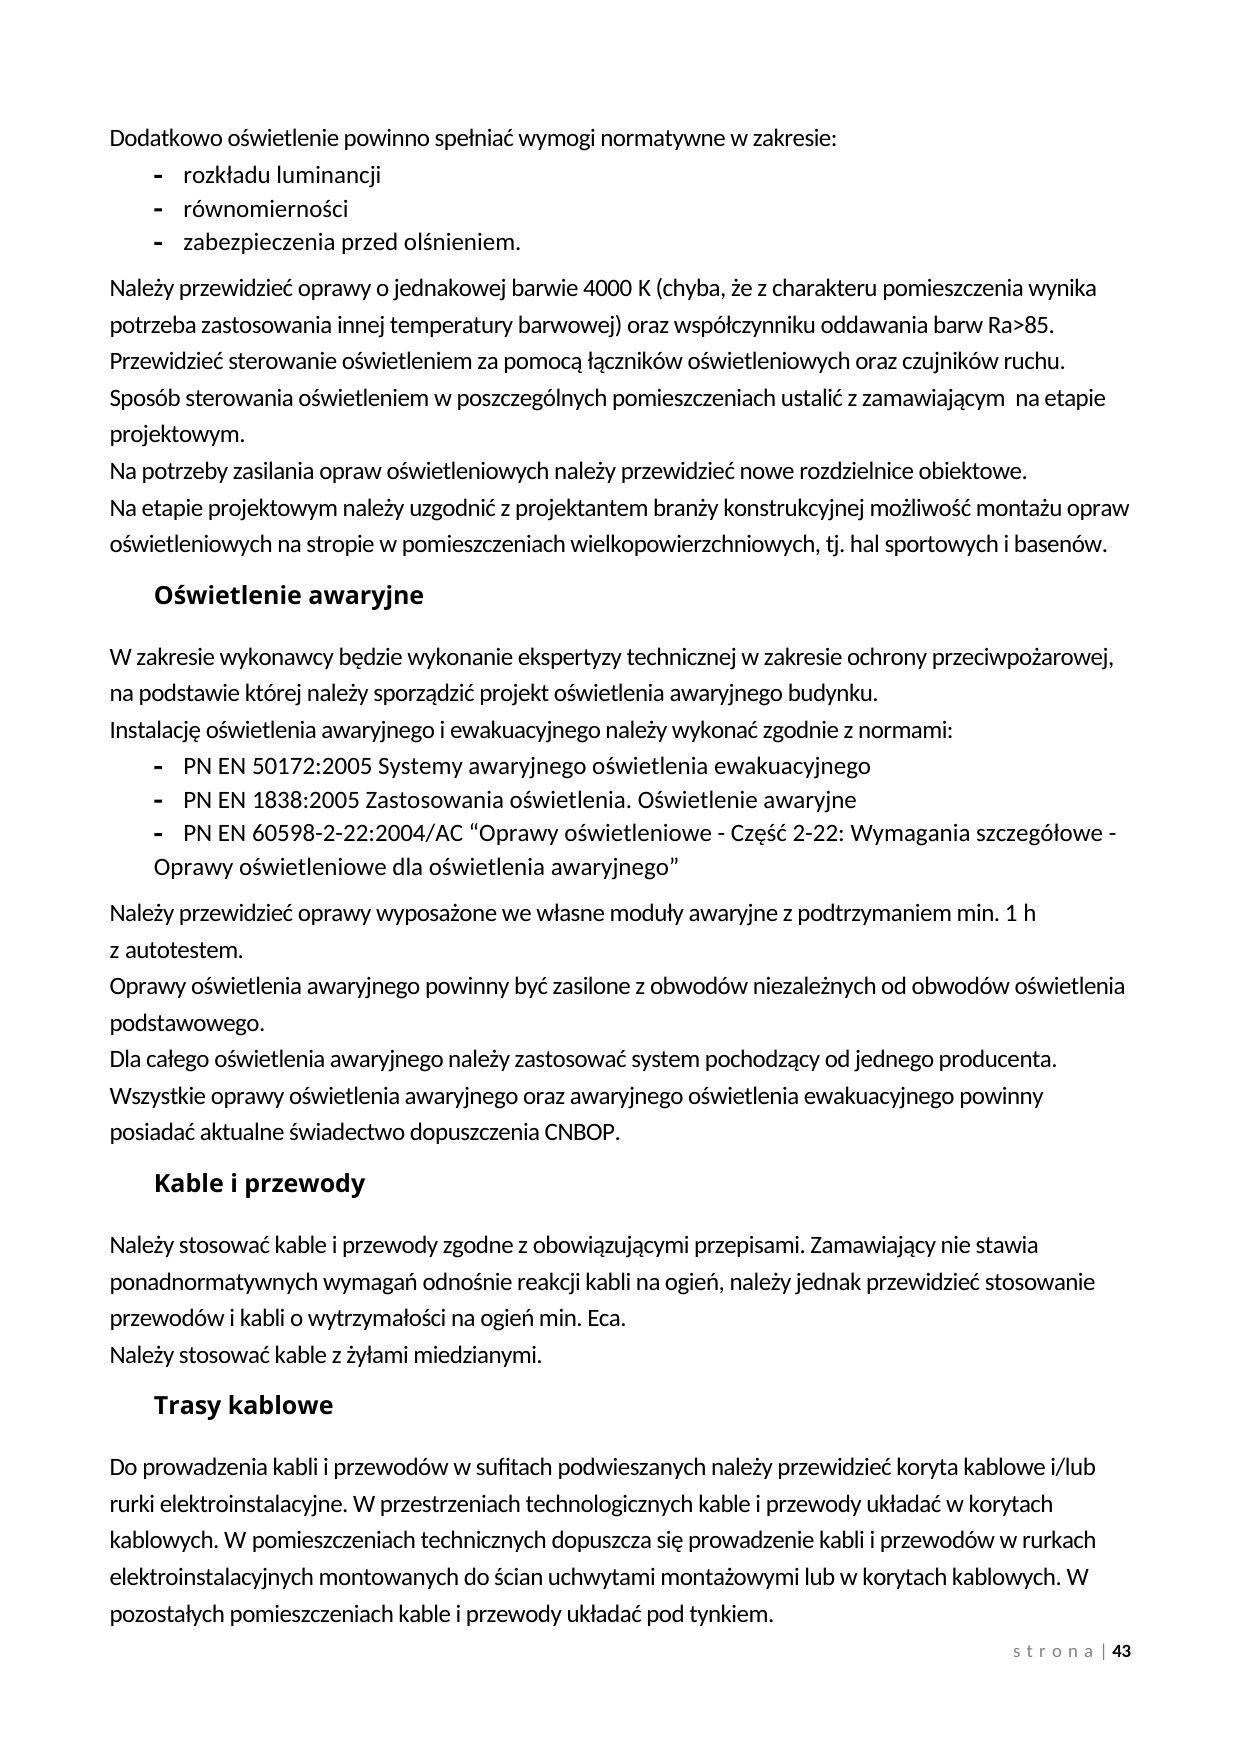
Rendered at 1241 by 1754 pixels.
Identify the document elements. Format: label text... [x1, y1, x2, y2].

text Należy przewidzieć oprawy o jednakowej barwie 4000 K (chyba, że z charakteru pomieszczenia wynika potrzeba zastosowania innej temperatury barwowej) oraz współczynniku oddawania barw Ra>85. [109, 272, 1131, 339]
text Dodatkowo oświetlenie powinno spełniać wymogi normatywne w zakresie: [109, 123, 1131, 153]
text Oprawy oświetlenia awaryjnego powinny być zasilone z obwodów niezależnych od obwodów oświetlenia podstawowego. [109, 970, 1131, 1037]
list Trasy kablowe [154, 1388, 1131, 1422]
text Na potrzeby zasilania opraw oświetleniowych należy przewidzieć nowe rozdzielnice obiektowe. [109, 455, 1131, 486]
list Kable i przewody [154, 1166, 1131, 1200]
text Do prowadzenia kabli i przewodów w sufitach podwieszanych należy przewidzieć koryta kablowe i/lub rurki elektroinstalacyjne. W przestrzeniach technologicznych kable i przewody układać w korytach kablowych. W pomieszczeniach technicznych dopuszcza się prowadzenie kabli i przewodów w rurkach elektroinstalacyjnych montowanych do ścian uchwytami montażowymi lub w korytach kablowych. W pozostałych pomieszczeniach kable i przewody układać pod tynkiem. [109, 1451, 1131, 1628]
list PN EN 60598-2-22:2004/AC “Oprawy oświetleniowe - Część 2-22: Wymagania szczegółowe - Oprawy oświetleniowe dla oświetlenia awaryjnego” [154, 818, 1131, 882]
list PN EN 1838:2005 Zastosowania oświetlenia. Oświetlenie awaryjne [154, 784, 1131, 814]
list równomierności [154, 193, 1131, 223]
text Instalację oświetlenia awaryjnego i ewakuacyjnego należy wykonać zgodnie z normami: [109, 714, 1131, 744]
list zabezpieczenia przed olśnieniem. [154, 226, 1131, 257]
text Należy stosować kable i przewody zgodne z obowiązującymi przepisami. Zamawiający nie stawia ponadnormatywnych wymagań odnośnie reakcji kabli na ogień, należy jednak przewidzieć stosowanie przewodów i kabli o wytrzymałości na ogień min. Eca. [109, 1229, 1131, 1333]
text Wszystkie oprawy oświetlenia awaryjnego oraz awaryjnego oświetlenia ewakuacyjnego powinny posiadać aktualne świadectwo dopuszczenia CNBOP. [109, 1080, 1131, 1147]
list PN EN 50172:2005 Systemy awaryjnego oświetlenia ewakuacyjnego [154, 751, 1131, 781]
text Na etapie projektowym należy uzgodnić z projektantem branży konstrukcyjnej możliwość montażu opraw oświetleniowych na stropie w pomieszczeniach wielkopowierzchniowych, tj. hal sportowych i basenów. [109, 492, 1131, 559]
text W zakresie wykonawcy będzie wykonanie ekspertyzy technicznej w zakresie ochrony przeciwpożarowej, na podstawie której należy sporządzić projekt oświetlenia awaryjnego budynku. [109, 641, 1131, 708]
text Przewidzieć sterowanie oświetleniem za pomocą łączników oświetleniowych oraz czujników ruchu. Sposób sterowania oświetleniem w poszczególnych pomieszczeniach ustalić z zamawiającym na etapie projektowym. [109, 345, 1131, 449]
list rozkładu luminancji [154, 159, 1131, 190]
list Oświetlenie awaryjne [154, 577, 1131, 611]
text Należy przewidzieć oprawy wyposażone we własne moduły awaryjne z podtrzymaniem min. 1 h z autotestem. [109, 897, 1131, 964]
text Należy stosować kable z żyłami miedzianymi. [109, 1339, 1131, 1369]
text Dla całego oświetlenia awaryjnego należy zastosować system pochodzący od jednego producenta. [109, 1043, 1131, 1074]
